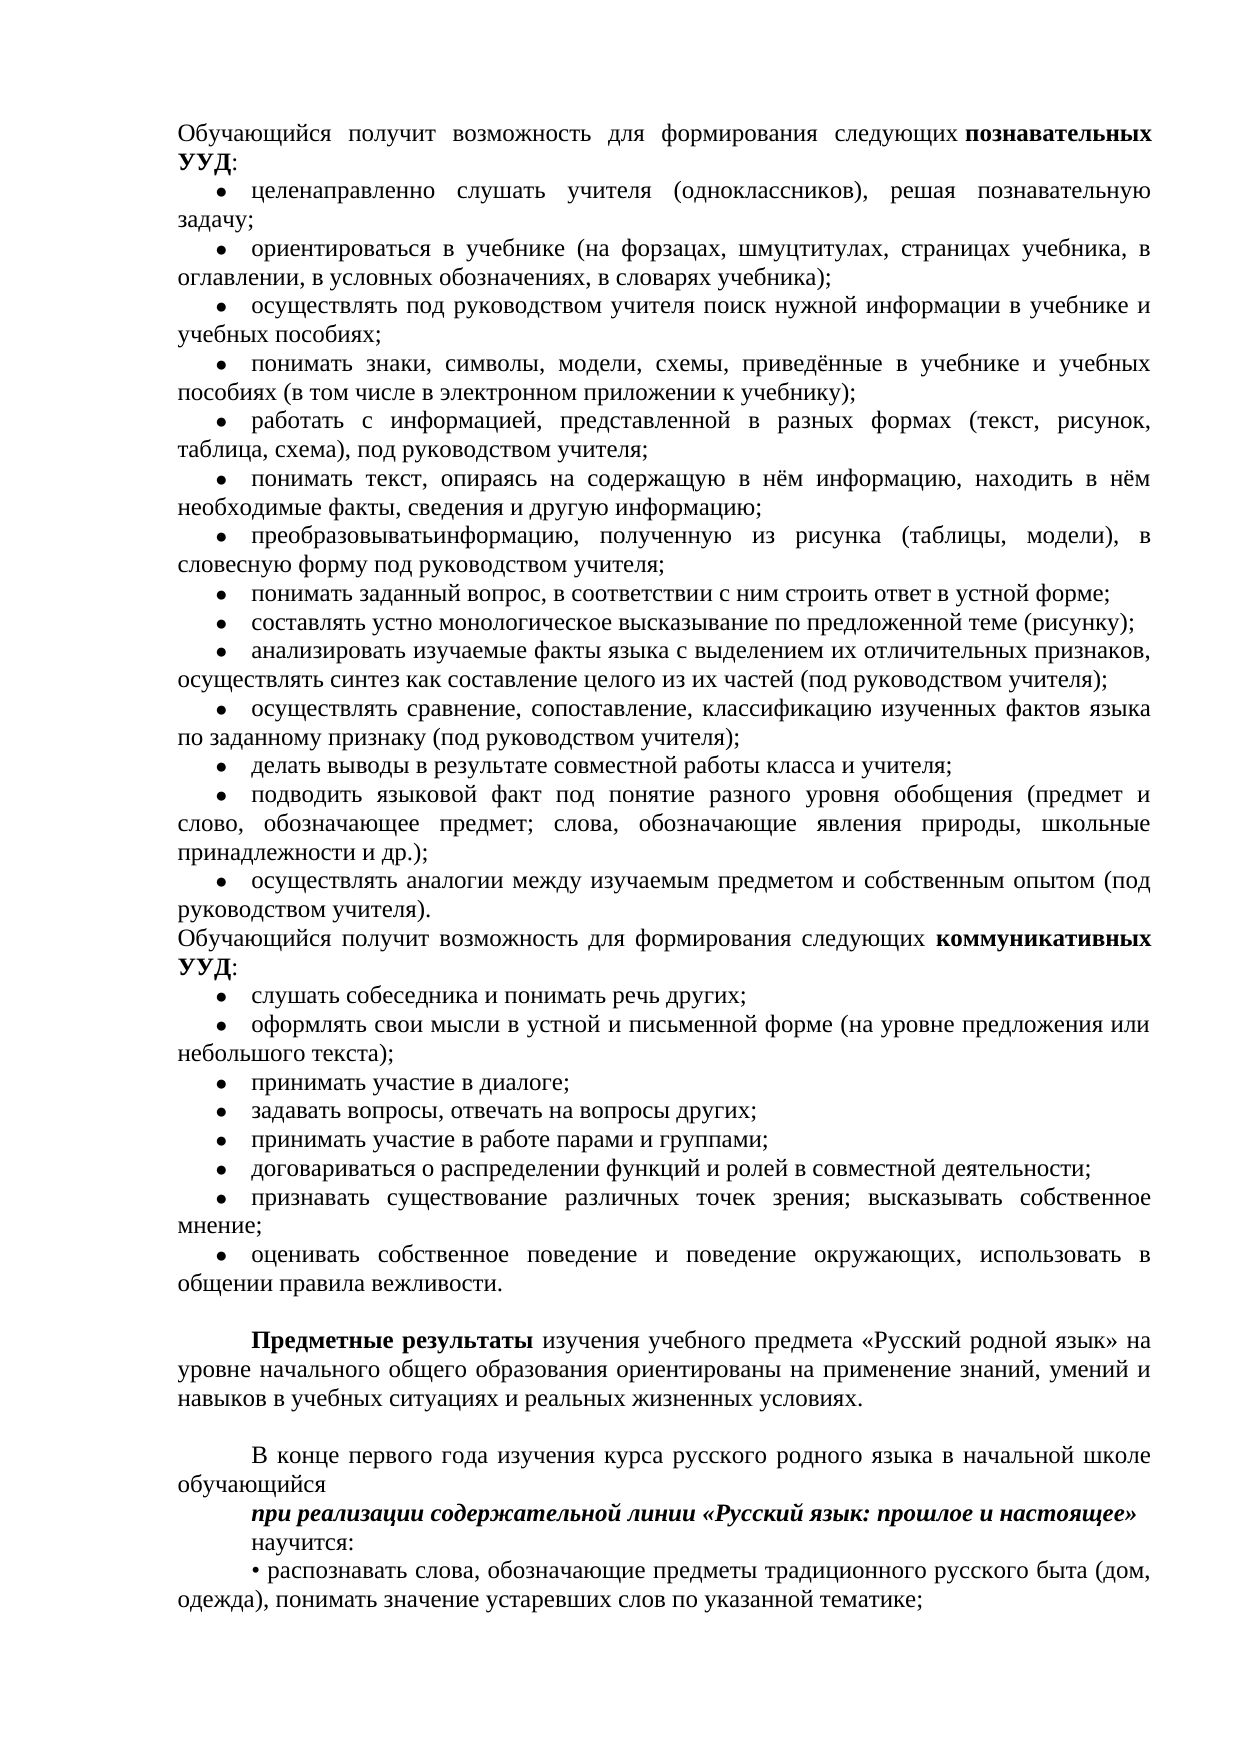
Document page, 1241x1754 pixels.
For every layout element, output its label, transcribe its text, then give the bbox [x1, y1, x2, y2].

list осуществлять под руководством учителя поиск нужной информации в учебнике и учебных пособиях; [177, 291, 1152, 348]
list оформлять свои мысли в устной и письменной форме (на уровне предложения или небольшого текста); [177, 1009, 1152, 1067]
list понимать знаки, символы, модели, схемы, приведённые в учебнике и учебных пособиях (в том числе в электронном приложении к учебнику); [177, 348, 1152, 406]
list составлять устно монологическое высказывание по предложенной теме (рисунку); [177, 607, 1152, 636]
list принимать участие в работе парами и группами; [177, 1124, 1152, 1153]
list целенаправленно слушать учителя (одноклассников), решая познавательную задачу; [177, 176, 1152, 233]
text В конце первого года изучения курса русского родного языка в начальной школе обучающийся [177, 1441, 1152, 1498]
list признавать существование различных точек зрения; высказывать собственное мнение; [177, 1182, 1152, 1239]
list понимать заданный вопрос, в соответствии с ним строить ответ в устной форме; [177, 578, 1152, 607]
list преобразовыватьинформацию, полученную из рисунка (таблицы, модели), в словесную форму под руководством учителя; [177, 521, 1152, 578]
list задавать вопросы, отвечать на вопросы других; [177, 1096, 1152, 1124]
list осуществлять сравнение, сопоставление, классификацию изученных фактов языка по заданному признаку (под руководством учителя); [177, 693, 1152, 751]
text Обучающийся получит возможность для формирования следующих познавательных УУД: [177, 118, 1152, 176]
text Предметные результаты изучения учебного предмета «Русский родной язык» на уровне начального общего образования ориентированы на применение знаний, умений и навыков в учебных ситуациях и реальных жизненных условиях. [177, 1326, 1152, 1412]
list принимать участие в диалоге; [177, 1067, 1152, 1096]
text при реализации содержательной линии «Русский язык: прошлое и настоящее» [177, 1498, 1152, 1527]
list работать с информацией, представленной в разных формах (текст, рисунок, таблица, схема), под руководством учителя; [177, 406, 1152, 463]
text Обучающийся получит возможность для формирования следующих коммуникативных УУД: [177, 923, 1152, 981]
list оценивать собственное поведение и поведение окружающих, использовать в общении правила вежливости. [177, 1239, 1152, 1297]
list подводить языковой факт под понятие разного уровня обобщения (предмет и слово, обозначающее предмет; слова, обозначающие явления природы, школьные принадлежности и др.); [177, 779, 1152, 866]
list понимать текст, опираясь на содержащую в нём информацию, находить в нём необходимые факты, сведения и другую информацию; [177, 463, 1152, 521]
text научится: [177, 1527, 1152, 1556]
list осуществлять аналогии между изучаемым предметом и собственным опытом (под руководством учителя). [177, 866, 1152, 923]
text • распознавать слова, обозначающие предметы традиционного русского быта (дом, одежда), понимать значение устаревших слов по указанной тематике; [177, 1556, 1152, 1613]
list слушать собеседника и понимать речь других; [177, 981, 1152, 1009]
list делать выводы в результате совместной работы класса и учителя; [177, 751, 1152, 779]
list анализировать изучаемые факты языка с выделением их отличительных признаков, осуществлять синтез как составление целого из их частей (под руководством учителя); [177, 636, 1152, 693]
list ориентироваться в учебнике (на форзацах, шмуцтитулах, страницах учебника, в оглавлении, в условных обозначениях, в словарях учебника); [177, 233, 1152, 291]
list договариваться о распределении функций и ролей в совместной деятельности; [177, 1153, 1152, 1182]
